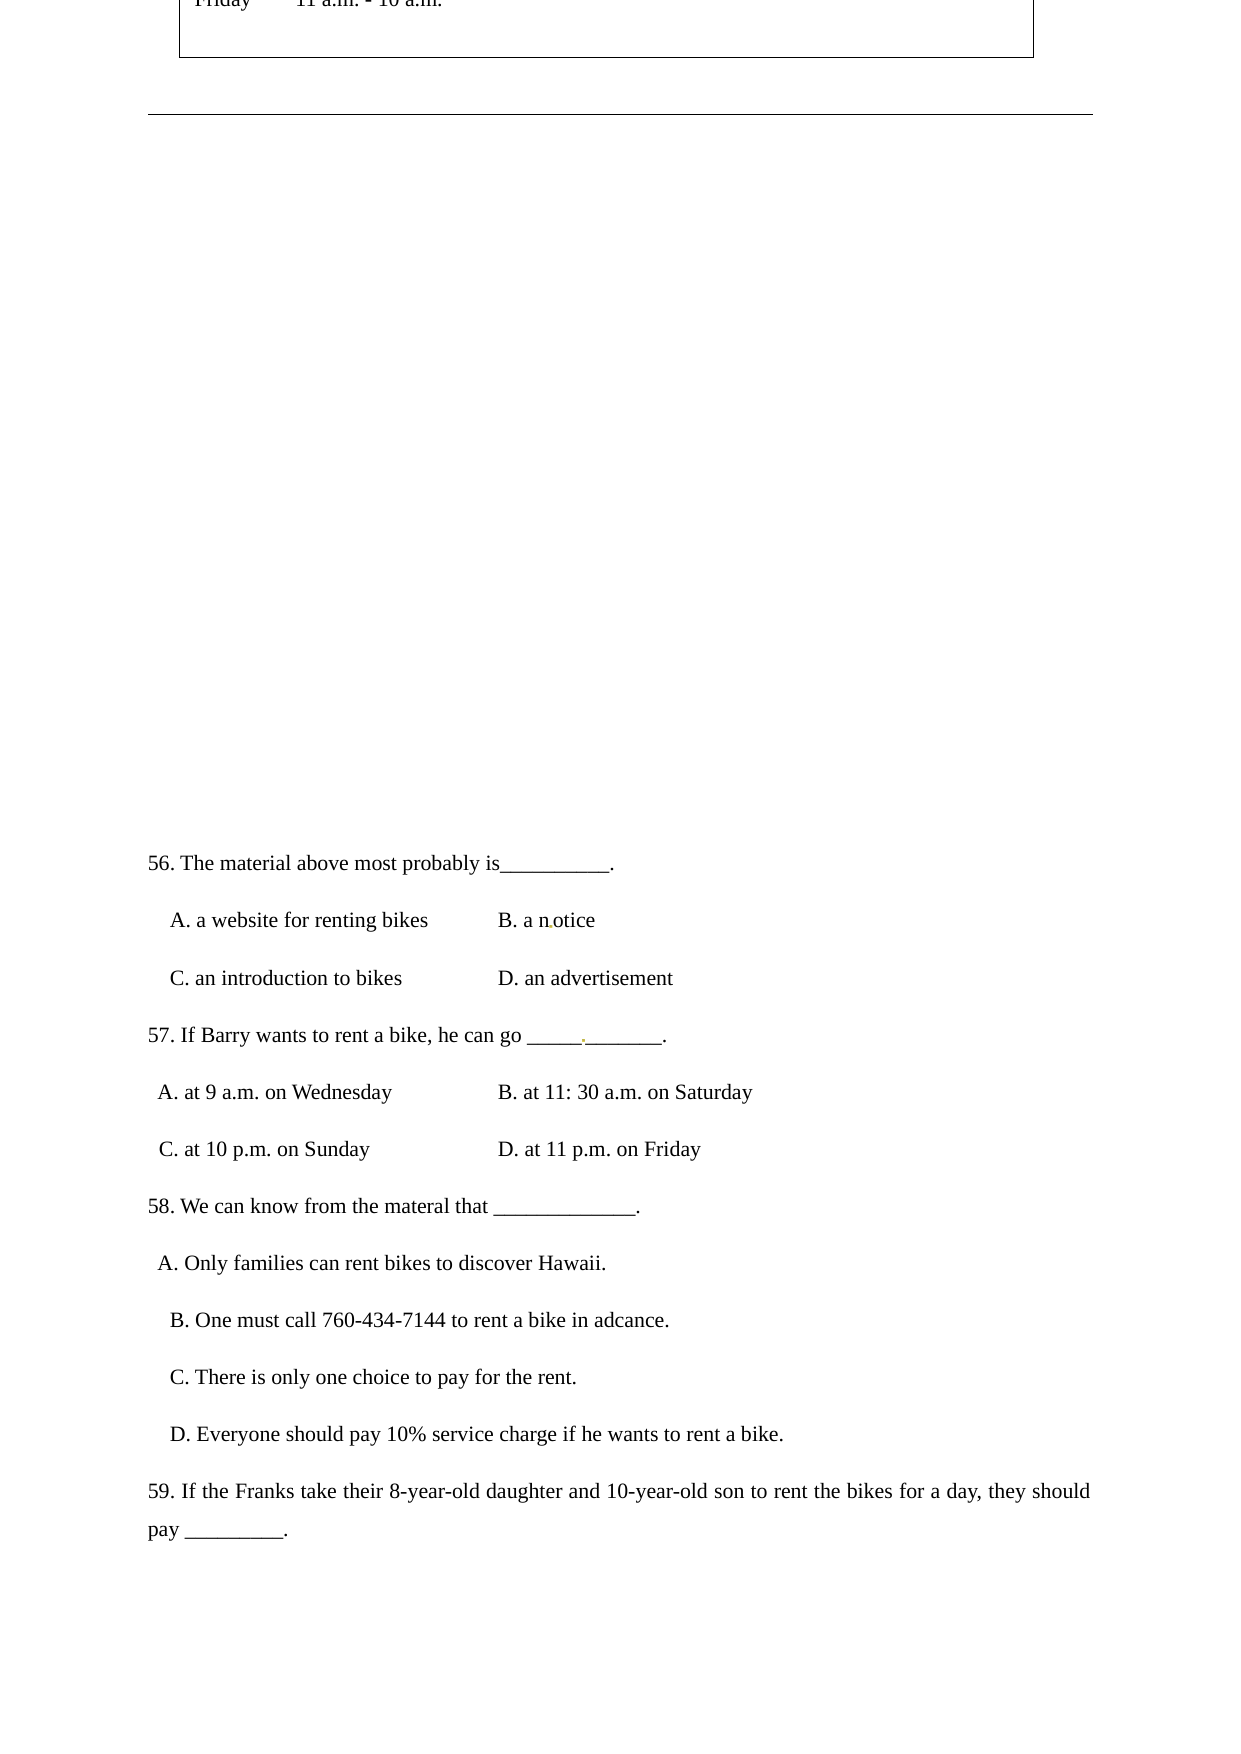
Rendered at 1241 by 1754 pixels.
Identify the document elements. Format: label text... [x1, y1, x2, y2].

text C. an introduction to bikes D. an advertisement [148, 961, 1093, 993]
text A. a website for renting bikes B. a notice [148, 904, 1093, 936]
text 58. We can know from the materal that _____________. [148, 1189, 1093, 1222]
text A. Only families can rent bikes to discover Hawaii. [148, 1246, 1093, 1279]
text 59. If the Franks take their 8-year-old daughter and 10-year-old son to rent the bikes for a day, they should pay _________. [148, 1475, 1093, 1544]
text D. Everyone should pay 10% service charge if he wants to rent a bike. [148, 1418, 1093, 1450]
text C. at 10 p.m. on Sunday D. at 11 p.m. on Friday [148, 1132, 1093, 1165]
text A. at 9 a.m. on Wednesday B. at 11: 30 a.m. on Saturday [148, 1075, 1093, 1108]
text B. One must call 760-434-7144 to rent a bike in adcance. [148, 1303, 1093, 1336]
text 57. If Barry wants to rent a bike, he can go ____________. [148, 1018, 1093, 1051]
text 56. The material above most probably is__________. [148, 847, 1093, 879]
text C. There is only one choice to pay for the rent. [148, 1361, 1093, 1393]
